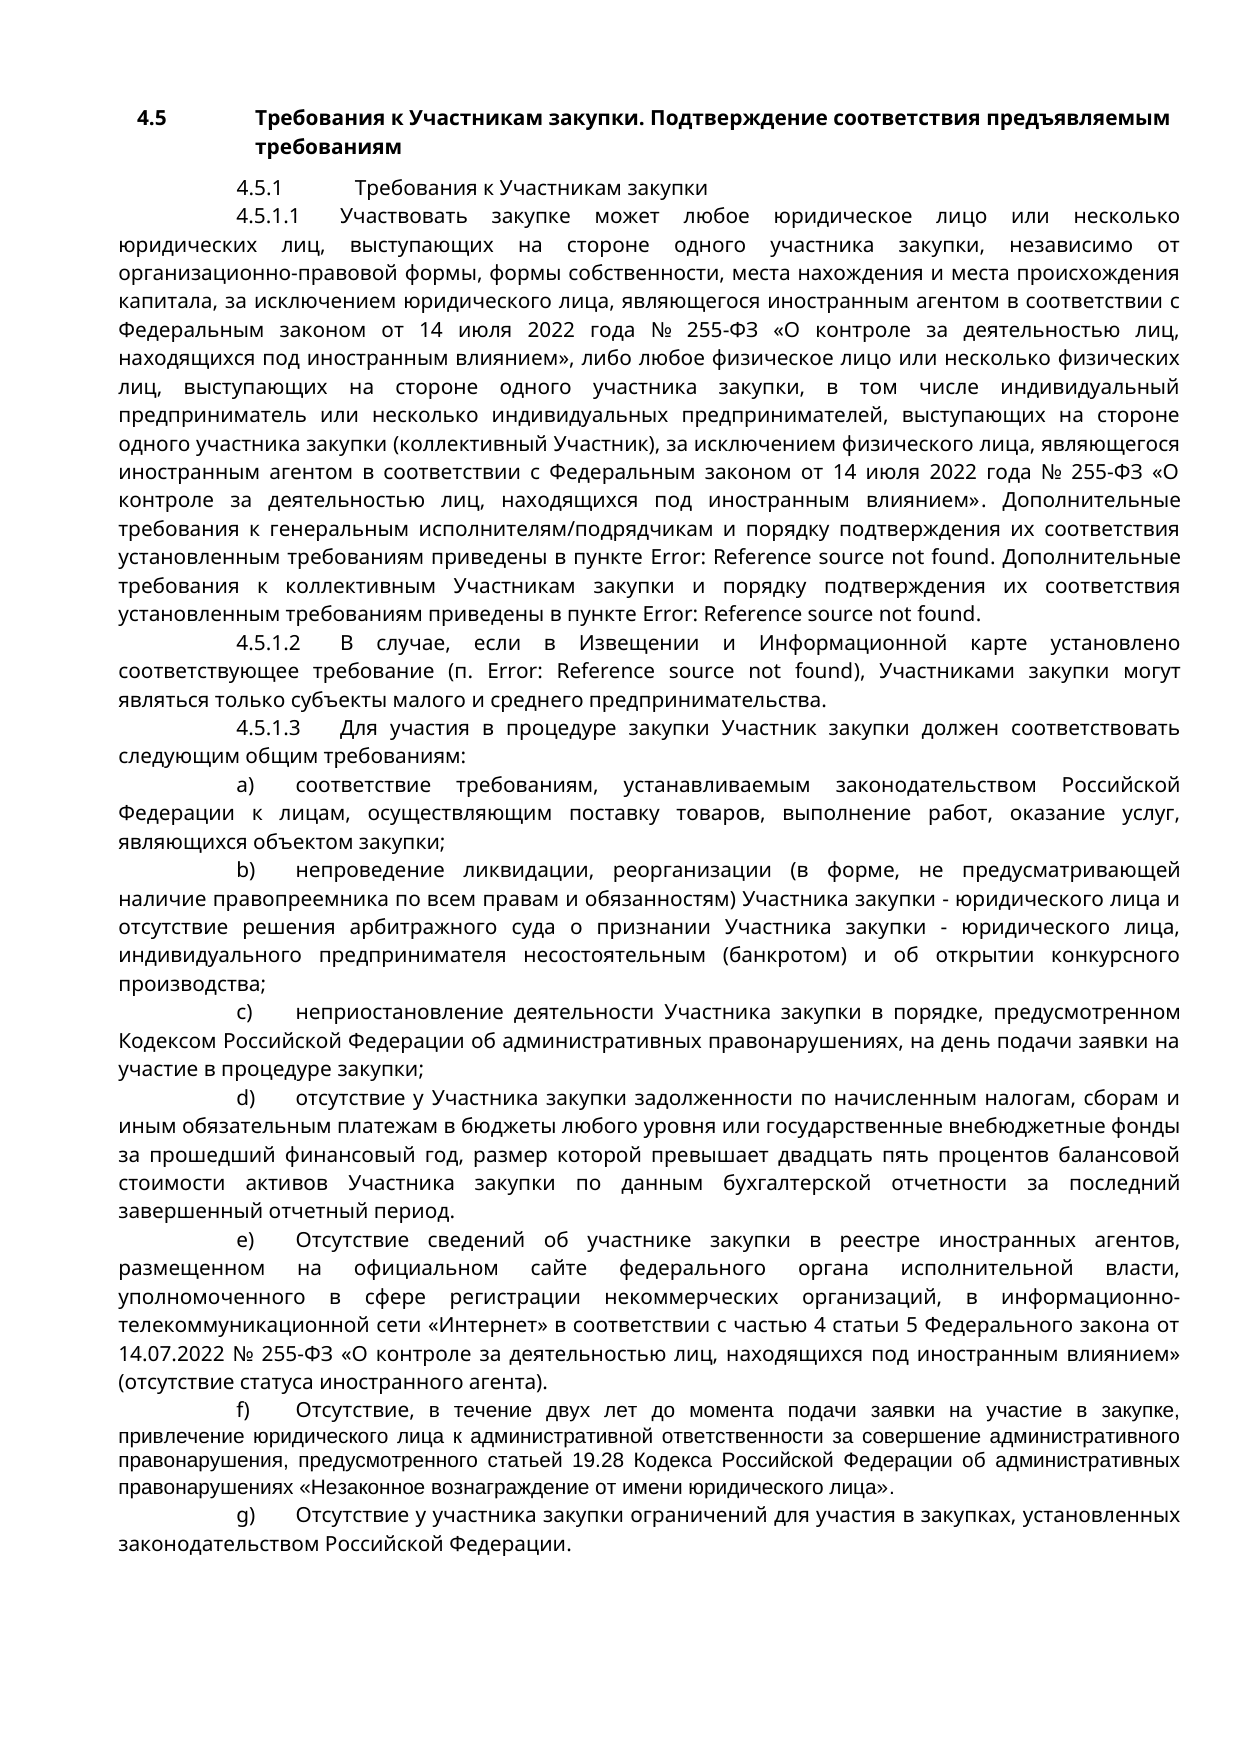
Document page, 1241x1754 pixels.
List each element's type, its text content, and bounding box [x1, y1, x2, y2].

text Отсутствие у участника закупки ограничений для участия в закупках, установленных законодательством Российской Федерации. [118, 1500, 1181, 1557]
text Отсутствие сведений об участнике закупки в реестре иностранных агентов, размещенном на официальном сайте федерального органа исполнительной власти, уполномоченного в сфере регистрации некоммерческих организаций, в информационно-телекоммуникационной сети «Интернет» в соответствии с частью 4 статьи 5 Федерального закона от 14.07.2022 № 255-ФЗ «О контроле за деятельностью лиц, находящихся под иностранным влиянием» (отсутствие статуса иностранного агента). [118, 1225, 1181, 1396]
subtitle Требования к Участникам закупки. Подтверждение соответствия предъявляемым требованиям [137, 103, 1181, 160]
text неприостановление деятельности Участника закупки в порядке, предусмотренном Кодексом Российской Федерации об административных правонарушениях, на день подачи заявки на участие в процедуре закупки; [118, 997, 1181, 1083]
text Требования к Участникам закупки [236, 173, 1181, 201]
text Для участия в процедуре закупки Участник закупки должен соответствовать следующим общим требованиям: [118, 713, 1181, 770]
text соответствие требованиям, устанавливаемым законодательством Российской Федерации к лицам, осуществляющим поставку товаров, выполнение работ, оказание услуг, являющихся объектом закупки; [118, 770, 1181, 855]
text отсутствие у Участника закупки задолженности по начисленным налогам, сборам и иным обязательным платежам в бюджеты любого уровня или государственные внебюджетные фонды за прошедший финансовый год, размер которой превышает двадцать пять процентов балансовой стоимости активов Участника закупки по данным бухгалтерской отчетности за последний завершенный отчетный период. [118, 1083, 1181, 1225]
text непроведение ликвидации, реорганизации (в форме, не предусматривающей наличие правопреемника по всем правам и обязанностям) Участника закупки - юридического лица и отсутствие решения арбитражного суда о признании Участника закупки - юридического лица, индивидуального предпринимателя несостоятельным (банкротом) и об открытии конкурсного производства; [118, 855, 1181, 997]
text Отсутствие, в течение двух лет до момента подачи заявки на участие в закупке, привлечение юридического лица к административной ответственности за совершение административного правонарушения, предусмотренного статьей 19.28 Кодекса Российской Федерации об административных правонарушениях «Незаконное вознаграждение от имени юридического лица». [118, 1396, 1181, 1500]
